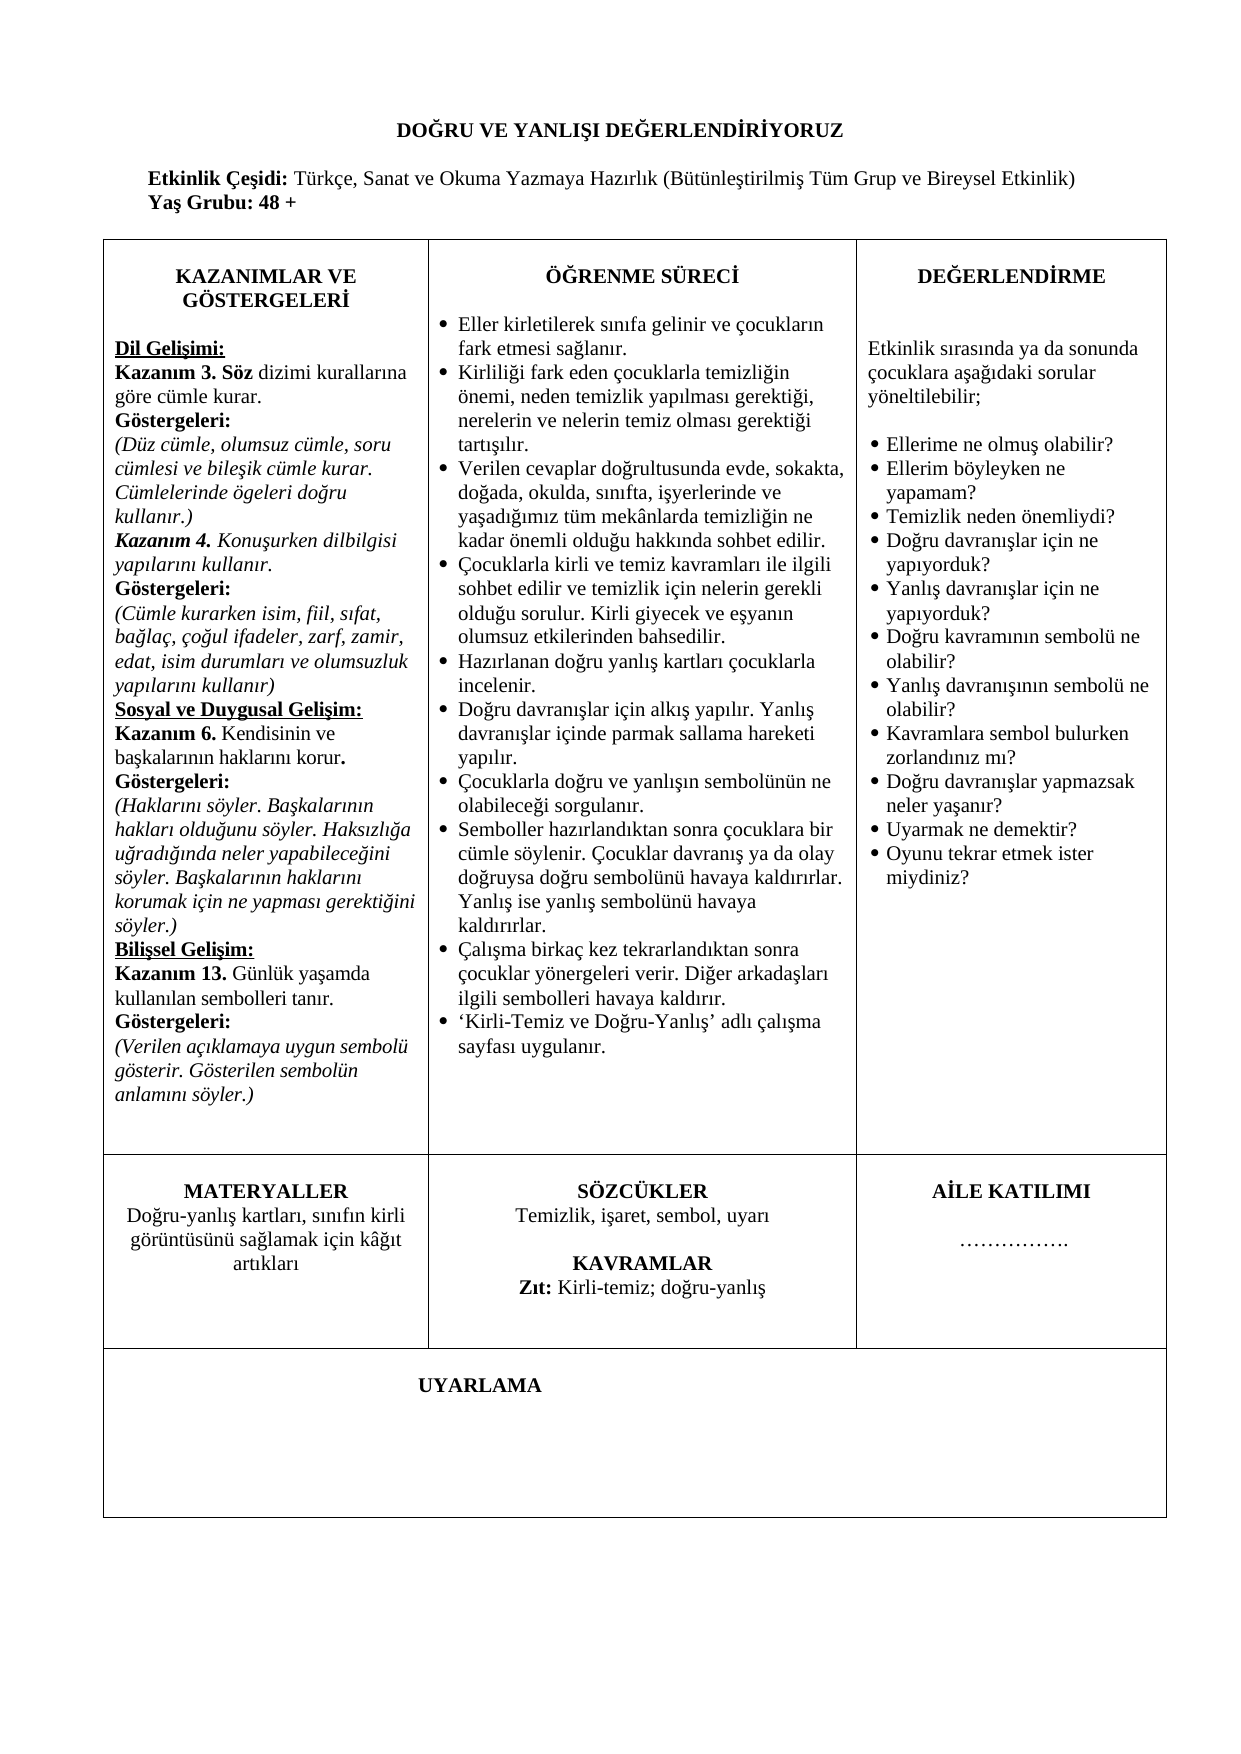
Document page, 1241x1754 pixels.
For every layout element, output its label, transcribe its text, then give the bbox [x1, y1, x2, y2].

table_header DEĞERLENDİRME Etkinlik sırasında ya da sonunda çocuklara aşağıdaki sorular yöneltilebilir; Ellerime ne olmuş olabilir? Ellerim böyleyken ne yapamam? Temizlik neden önemliydi? Doğru davranışlar için ne yapıyorduk? Yanlış davranışlar için ne yapıyorduk? Doğru kavramının sembolü ne olabilir? Yanlış davranışının sembolü ne olabilir? Kavramlara sembol bulurken zorlandınız mı? Doğru davranışlar yapmazsak neler yaşanır? Uyarmak ne demektir? Oyunu tekrar etmek ister miydiniz? [857, 240, 1166, 1154]
table_cell MATERYALLER Doğru-yanlış kartları, sınıfın kirli görüntüsünü sağlamak için kâğıt artıkları [104, 1155, 428, 1347]
text Yaş Grubu: 48 + [148, 190, 1092, 214]
table_cell [856, 1349, 1166, 1517]
table_cell AİLE KATILIMI ……………. [857, 1155, 1166, 1347]
table_cell UYARLAMA [104, 1349, 856, 1517]
table_header ÖĞRENME SÜRECİ Eller kirletilerek sınıfa gelinir ve çocukların fark etmesi sağlanır. Kirliliği fark eden çocuklarla temizliğin önemi, neden temizlik yapılması gerektiği, nerelerin ve nelerin temiz olması gerektiği tartışılır. Verilen cevaplar doğrultusunda evde, sokakta, doğada, okulda, sınıfta, işyerlerinde ve yaşadığımız tüm mekânlarda temizliğin ne kadar önemli olduğu hakkında sohbet edilir. Çocuklarla kirli ve temiz kavramları ile ilgili sohbet edilir ve temizlik için nelerin gerekli olduğu sorulur. Kirli giyecek ve eşyanın olumsuz etkilerinden bahsedilir. Hazırlanan doğru yanlış kartları çocuklarla incelenir. Doğru davranışlar için alkış yapılır. Yanlış davranışlar içinde parmak sallama hareketi yapılır. Çocuklarla doğru ve yanlışın sembolünün ne olabileceği sorgulanır. Semboller hazırlandıktan sonra çocuklara bir cümle söylenir. Çocuklar davranış ya da olay doğruysa doğru sembolünü havaya kaldırırlar. Yanlış ise yanlış sembolünü havaya kaldırırlar. Çalışma birkaç kez tekrarlandıktan sonra çocuklar yönergeleri verir. Diğer arkadaşları ilgili sembolleri havaya kaldırır. ‘Kirli-Temiz ve Doğru-Yanlış’ adlı çalışma sayfası uygulanır. [429, 240, 856, 1154]
text Etkinlik Çeşidi: Türkçe, Sanat ve Okuma Yazmaya Hazırlık (Bütünleştirilmiş Tüm Grup ve Bireysel Etkinlik) [148, 166, 1092, 190]
text DOĞRU VE YANLIŞI DEĞERLENDİRİYORUZ [148, 118, 1092, 142]
table_cell SÖZCÜKLER Temizlik, işaret, sembol, uyarı KAVRAMLAR Zıt: Kirli-temiz; doğru-yanlış [429, 1155, 856, 1347]
table_header KAZANIMLAR VE GÖSTERGELERİ Dil Gelişimi: Kazanım 3. Söz dizimi kurallarına göre cümle kurar. Göstergeleri: (Düz cümle, olumsuz cümle, soru cümlesi ve bileşik cümle kurar. Cümlelerinde ögeleri doğru kullanır.) Kazanım 4. Konuşurken dilbilgisi yapılarını kullanır. Göstergeleri: (Cümle kurarken isim, fiil, sıfat, bağlaç, çoğul ifadeler, zarf, zamir, edat, isim durumları ve olumsuzluk yapılarını kullanır) Sosyal ve Duygusal Gelişim: Kazanım 6. Kendisinin ve başkalarının haklarını korur. Göstergeleri: (Haklarını söyler. Başkalarının hakları olduğunu söyler. Haksızlığa uğradığında neler yapabileceğini söyler. Başkalarının haklarını korumak için ne yapması gerektiğini söyler.) Bilişsel Gelişim: Kazanım 13. Günlük yaşamda kullanılan sembolleri tanır. Göstergeleri: (Verilen açıklamaya uygun sembolü gösterir. Gösterilen sembolün anlamını söyler.) [104, 240, 428, 1154]
